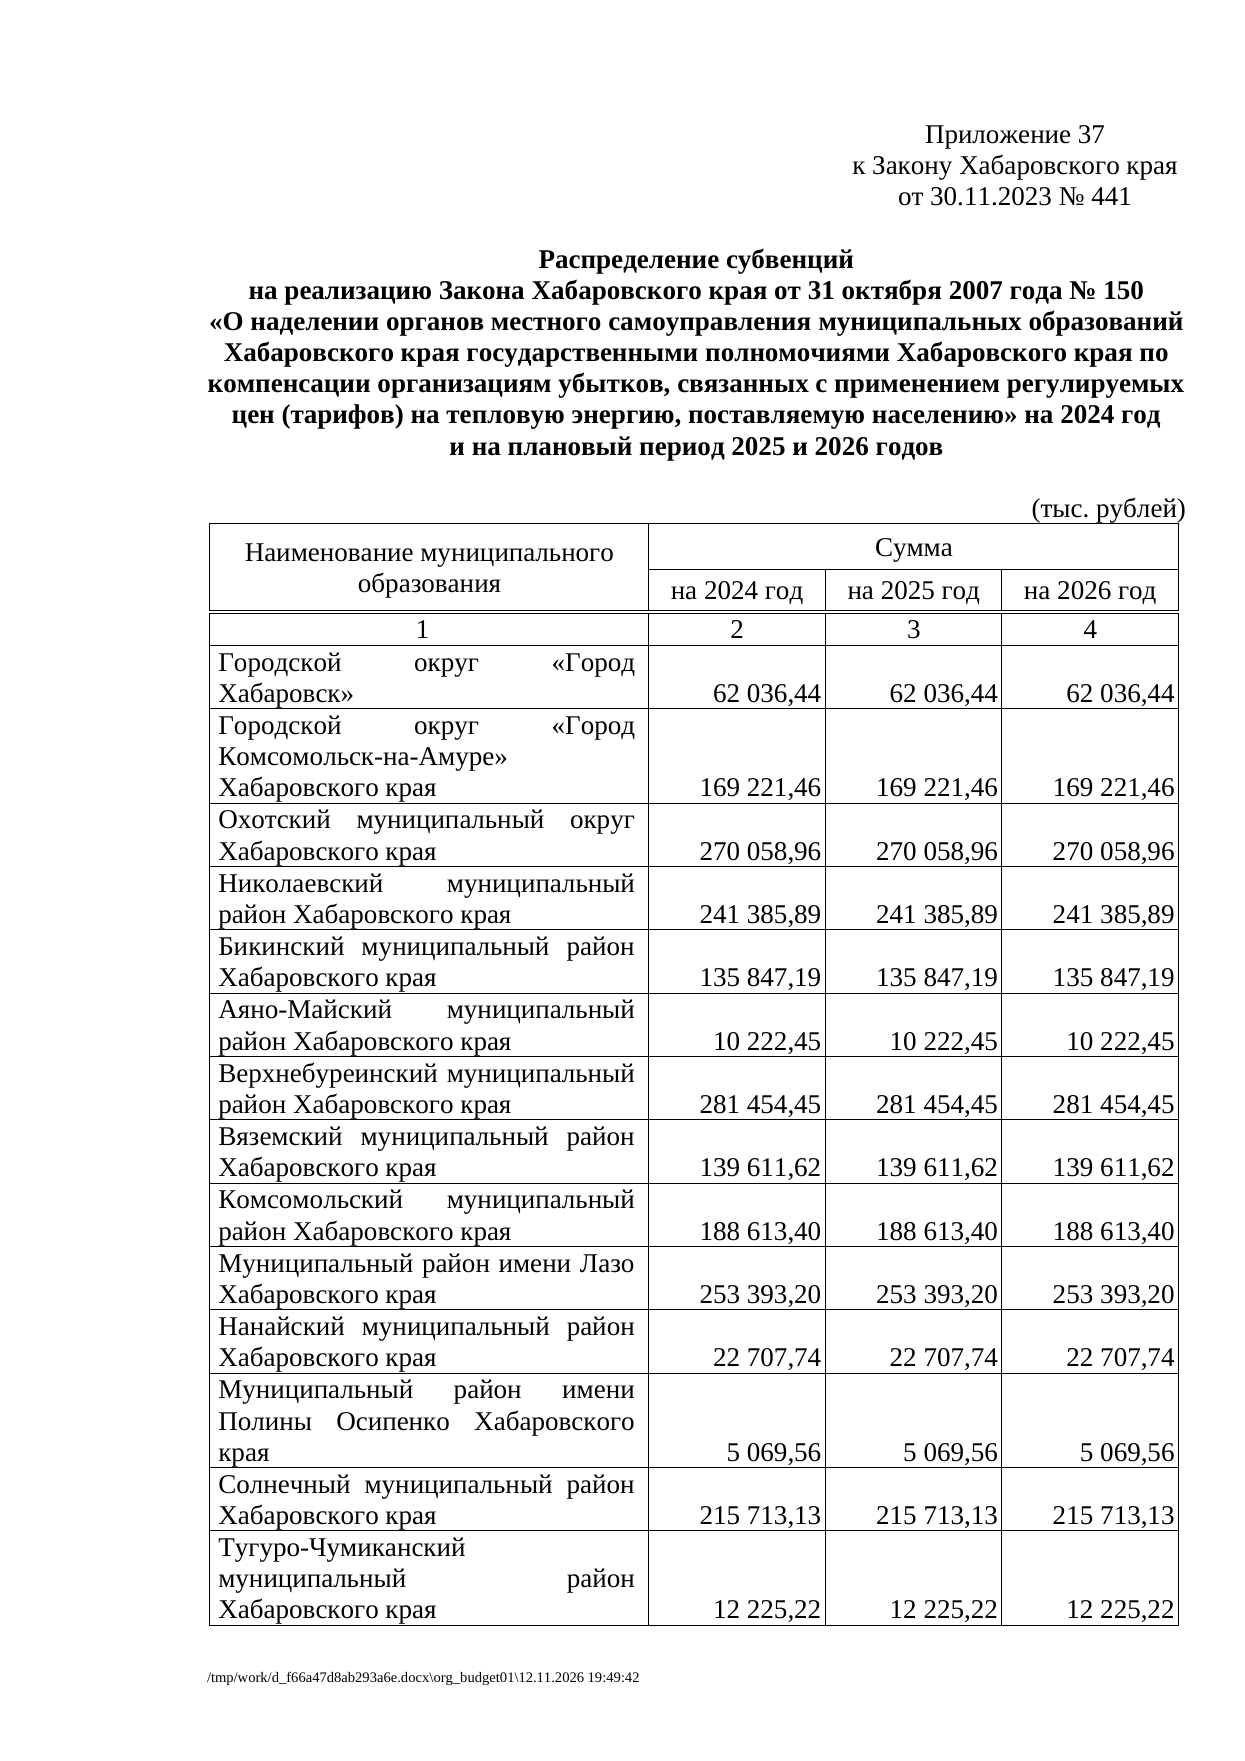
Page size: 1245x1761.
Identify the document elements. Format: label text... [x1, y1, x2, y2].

table_header Сумма [649, 524, 1178, 569]
table_cell 241 385,89 [649, 867, 825, 929]
table_header 2 [649, 614, 825, 644]
table_cell Комсомольский муниципальный район Хабаровского края [210, 1184, 648, 1246]
table_header 4 [1002, 614, 1178, 644]
table_cell 281 454,45 [826, 1057, 1001, 1119]
table_cell 10 222,45 [649, 994, 825, 1056]
table_cell Тугуро-Чумиканский муниципальный район Хабаровского края [210, 1531, 648, 1625]
table_cell 10 222,45 [826, 994, 1001, 1056]
text к Закону Хабаровского края от 30.11.2023 № 441 [844, 149, 1186, 212]
table_cell 135 847,19 [1002, 930, 1178, 992]
table_cell 215 713,13 [1002, 1468, 1178, 1530]
table_cell 169 221,46 [649, 709, 825, 802]
table_cell 281 454,45 [649, 1057, 825, 1119]
table_cell 188 613,40 [649, 1184, 825, 1246]
table_cell 139 611,62 [649, 1120, 825, 1182]
table_cell 215 713,13 [649, 1468, 825, 1530]
table_cell 5 069,56 [826, 1374, 1001, 1467]
table_cell 270 058,96 [826, 804, 1001, 866]
table_cell 22 707,74 [1002, 1310, 1178, 1372]
table_cell 22 707,74 [826, 1310, 1001, 1372]
table_cell 5 069,56 [649, 1374, 825, 1467]
table_cell 62 036,44 [1002, 646, 1178, 708]
table_cell на 2026 год [1002, 570, 1178, 610]
table_cell 253 393,20 [826, 1247, 1001, 1309]
table_cell 270 058,96 [1002, 804, 1178, 866]
table_cell 169 221,46 [826, 709, 1001, 802]
table_cell 253 393,20 [649, 1247, 825, 1309]
table_header Наименование муниципального образования [210, 524, 648, 610]
table_cell 253 393,20 [1002, 1247, 1178, 1309]
table_cell Городской округ «Город Хабаровск» [210, 646, 648, 708]
text Распределение субвенций [207, 243, 1186, 274]
table_cell Городской округ «Город Комсомольск-на-Амуре» Хабаровского края [210, 709, 648, 802]
table_cell 281 454,45 [1002, 1057, 1178, 1119]
table_cell 270 058,96 [649, 804, 825, 866]
table_cell Нанайский муниципальный район Хабаровского края [210, 1310, 648, 1372]
table_cell 12 225,22 [826, 1531, 1001, 1625]
table_cell 215 713,13 [826, 1468, 1001, 1530]
table_cell 5 069,56 [1002, 1374, 1178, 1467]
table_cell на 2024 год [649, 570, 825, 610]
table_cell Бикинский муниципальный район Хабаровского края [210, 930, 648, 992]
table_cell 22 707,74 [649, 1310, 825, 1372]
table_cell 139 611,62 [826, 1120, 1001, 1182]
table_cell на 2025 год [826, 570, 1001, 610]
text Приложение 37 [844, 118, 1186, 149]
table_cell 12 225,22 [1002, 1531, 1178, 1625]
table_cell Вяземский муниципальный район Хабаровского края [210, 1120, 648, 1182]
table_cell 62 036,44 [826, 646, 1001, 708]
table_header 1 [210, 614, 648, 644]
table_cell Охотский муниципальный округ Хабаровского края [210, 804, 648, 866]
table_cell Муниципальный район имени Полины Осипенко Хабаровского края [210, 1374, 648, 1467]
table_cell 62 036,44 [649, 646, 825, 708]
table_cell 12 225,22 [649, 1531, 825, 1625]
table_cell 169 221,46 [1002, 709, 1178, 802]
table_header 3 [826, 614, 1001, 644]
table_cell 135 847,19 [649, 930, 825, 992]
table_cell Солнечный муниципальный район Хабаровского края [210, 1468, 648, 1530]
table_cell Аяно-Майский муниципальный район Хабаровского края [210, 994, 648, 1056]
table_cell 10 222,45 [1002, 994, 1178, 1056]
text на реализацию Закона Хабаровского края от 31 октября 2007 года № 150 «О наделении органов местного самоуправления муниципальных образований Хабаровского края государственными полномочиями Хабаровского края по компенсации организациям убытков, связанных с применением регулируемых цен (тарифов) на тепловую энергию, поставляемую населению» на 2024 год и на плановый период 2025 и 2026 годов [207, 274, 1186, 461]
table_cell 241 385,89 [1002, 867, 1178, 929]
table_cell 241 385,89 [826, 867, 1001, 929]
table_cell 135 847,19 [826, 930, 1001, 992]
table_cell 188 613,40 [826, 1184, 1001, 1246]
text (тыс. рублей) [207, 492, 1186, 523]
table_cell Муниципальный район имени Лазо Хабаровского края [210, 1247, 648, 1309]
table_cell 188 613,40 [1002, 1184, 1178, 1246]
table_cell Верхнебуреинский муниципальный район Хабаровского края [210, 1057, 648, 1119]
table_cell 139 611,62 [1002, 1120, 1178, 1182]
table_cell Николаевский муниципальный район Хабаровского края [210, 867, 648, 929]
